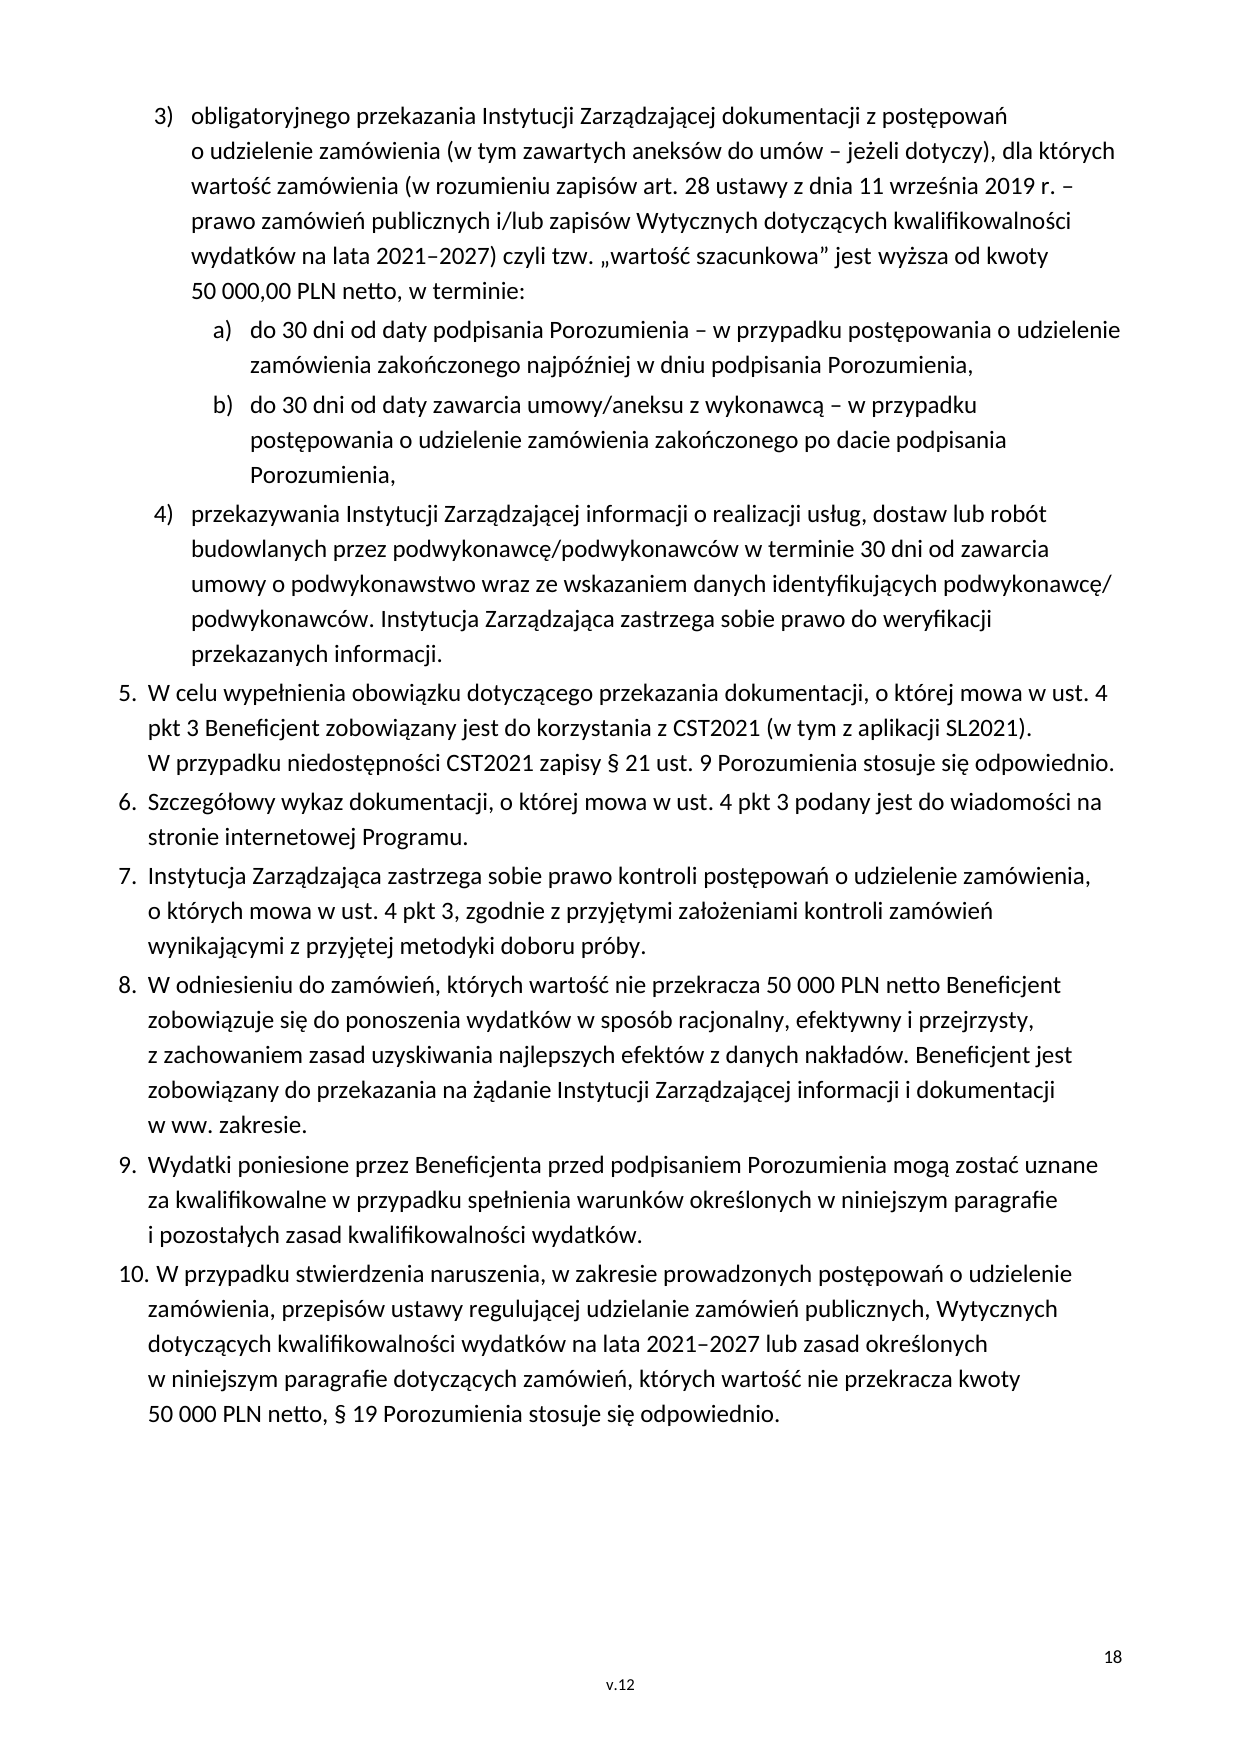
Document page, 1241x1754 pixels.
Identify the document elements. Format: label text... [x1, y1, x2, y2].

list Szczegółowy wykaz dokumentacji, o której mowa w ust. 4 pkt 3 podany jest do wiadomości na stronie internetowej Programu. [118, 786, 1122, 852]
list W odniesieniu do zamówień, których wartość nie przekracza 50 000 PLN netto Beneficjent zobowiązuje się do ponoszenia wydatków w sposób racjonalny, efektywny i przejrzysty, z zachowaniem zasad uzyskiwania najlepszych efektów z danych nakładów. Beneficjent jest zobowiązany do przekazania na żądanie Instytucji Zarządzającej informacji i dokumentacji w ww. zakresie. [118, 969, 1122, 1140]
list obligatoryjnego przekazania Instytucji Zarządzającej dokumentacji z postępowań o udzielenie zamówienia (w tym zawartych aneksów do umów – jeżeli dotyczy), dla których wartość zamówienia (w rozumieniu zapisów art. 28 ustawy z dnia 11 września 2019 r. – prawo zamówień publicznych i/lub zapisów Wytycznych dotyczących kwalifikowalności wydatków na lata 2021–2027) czyli tzw. „wartość szacunkowa” jest wyższa od kwoty 50 000,00 PLN netto, w terminie: [153, 100, 1122, 306]
list przekazywania Instytucji Zarządzającej informacji o realizacji usług, dostaw lub robót budowlanych przez podwykonawcę/podwykonawców w terminie 30 dni od zawarcia umowy o podwykonawstwo wraz ze wskazaniem danych identyfikujących podwykonawcę/ podwykonawców. Instytucja Zarządzająca zastrzega sobie prawo do weryfikacji przekazanych informacji. [153, 498, 1122, 668]
list W przypadku stwierdzenia naruszenia, w zakresie prowadzonych postępowań o udzielenie zamówienia, przepisów ustawy regulującej udzielanie zamówień publicznych, Wytycznych dotyczących kwalifikowalności wydatków na lata 2021–2027 lub zasad określonych w niniejszym paragrafie dotyczących zamówień, których wartość nie przekracza kwoty 50 000 PLN netto, § 19 Porozumienia stosuje się odpowiednio. [118, 1258, 1122, 1428]
list W celu wypełnienia obowiązku dotyczącego przekazania dokumentacji, o której mowa w ust. 4 pkt 3 Beneficjent zobowiązany jest do korzystania z CST2021 (w tym z aplikacji SL2021). W przypadku niedostępności CST2021 zapisy § 21 ust. 9 Porozumienia stosuje się odpowiednio. [118, 677, 1122, 778]
list Instytucja Zarządzająca zastrzega sobie prawo kontroli postępowań o udzielenie zamówienia, o których mowa w ust. 4 pkt 3, zgodnie z przyjętymi założeniami kontroli zamówień wynikającymi z przyjętej metodyki doboru próby. [118, 860, 1122, 961]
list do 30 dni od daty zawarcia umowy/aneksu z wykonawcą – w przypadku postępowania o udzielenie zamówienia zakończonego po dacie podpisania Porozumienia, [213, 389, 1122, 489]
list Wydatki poniesione przez Beneficjenta przed podpisaniem Porozumienia mogą zostać uznane za kwalifikowalne w przypadku spełnienia warunków określonych w niniejszym paragrafie i pozostałych zasad kwalifikowalności wydatków. [118, 1149, 1122, 1249]
list do 30 dni od daty podpisania Porozumienia – w przypadku postępowania o udzielenie zamówienia zakończonego najpóźniej w dniu podpisania Porozumienia, [213, 314, 1122, 380]
